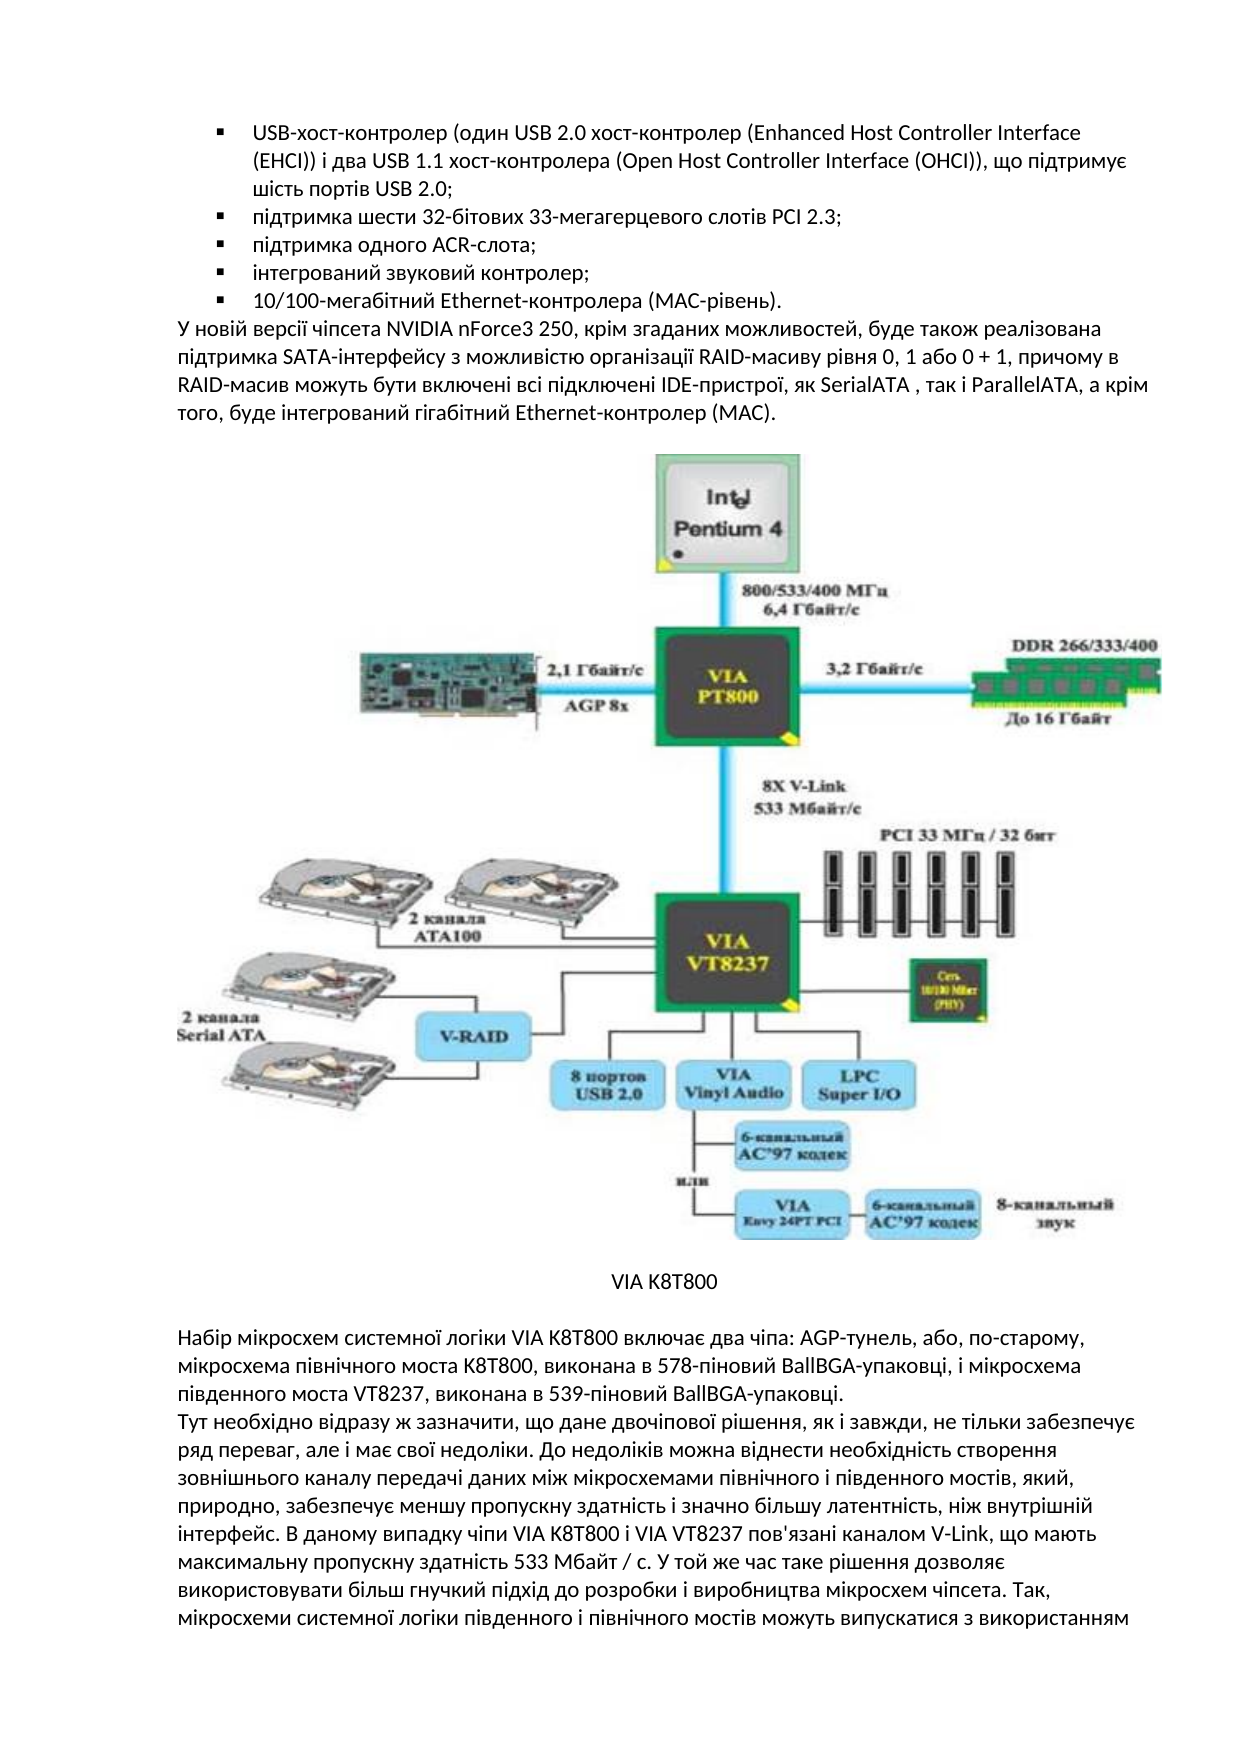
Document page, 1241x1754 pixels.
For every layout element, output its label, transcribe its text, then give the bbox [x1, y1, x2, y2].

text VIA K8T800 [177, 1267, 1152, 1295]
list 10/100-мегабітний Ethernet-контролера (MAC-рівень). [215, 286, 1152, 314]
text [177, 1407, 1152, 1631]
list підтримка шести 32-бітових 33-мегагерцевого слотів PCI 2.3; [215, 202, 1152, 230]
list інтегрований звуковий контролер; [215, 258, 1152, 286]
list USB-хост-контролер (один USB 2.0 хост-контролер (Enhanced Host Controller Interface (EHCI)) і два USB 1.1 хост-контролера (Open Host Controller Interface (OHCI)), що підтримує шість портів USB 2.0; [215, 118, 1152, 202]
list підтримка одного ACR-слота; [215, 230, 1152, 258]
picture [177, 454, 1163, 1240]
text У новій версії чіпсета NVIDIA nForce3 250, крім згаданих можливостей, буде також реалізована підтримка SATA-інтерфейсу з можливістю організації RAID-масиву рівня 0, 1 або 0 + 1, причому в RAID-масив можуть бути включені всі підключені IDE-пристрої, як SerialATA , так і ParallelATA, а крім того, буде інтегрований гігабітний Ethernet-контролер (MAC). [177, 314, 1152, 426]
text Набір мікросхем системної логіки VIA K8T800 включає два чіпа: AGP-тунель, або, по-старому, мікросхема північного моста K8T800, виконана в 578-піновий BallBGA-упаковці, і мікросхема південного моста VT8237, виконана в 539-піновий BallBGA-упаковці. [177, 1323, 1152, 1407]
